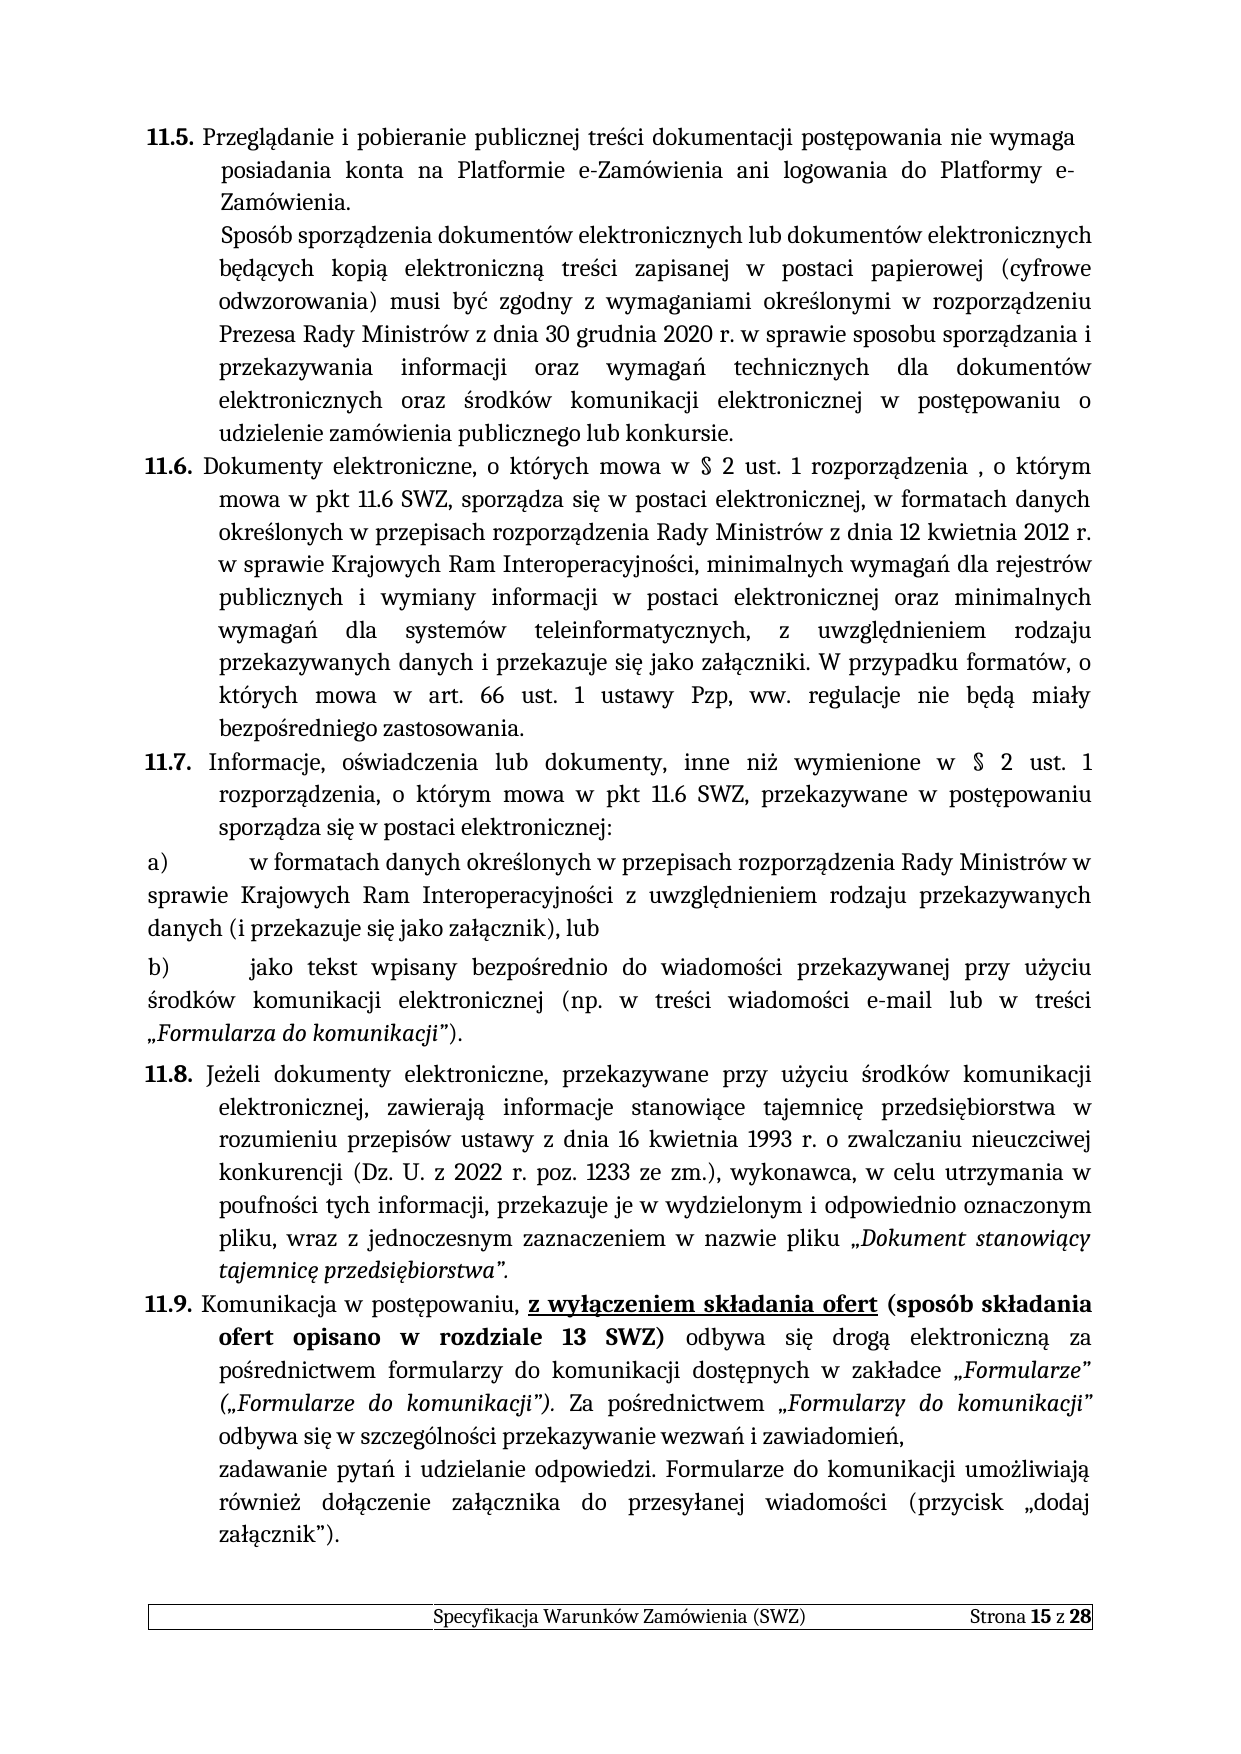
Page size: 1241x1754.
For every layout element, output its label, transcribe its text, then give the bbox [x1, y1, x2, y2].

text 11.6. Dokumenty elektroniczne, o których mowa w § 2 ust. 1 rozporządzenia , o którym mowa w pkt 11.6 SWZ, sporządza się w postaci elektronicznej, w formatach danych określonych w przepisach rozporządzenia Rady Ministrów z dnia 12 kwietnia 2012 r. w sprawie Krajowych Ram Interoperacyjności, minimalnych wymagań dla rejestrów publicznych i wymiany informacji w postaci elektronicznej oraz minimalnych wymagań dla systemów teleinformatycznych, z uwzględnieniem rodzaju przekazywanych danych i przekazuje się jako załączniki. W przypadku formatów, o których mowa w art. 66 ust. 1 ustawy Pzp, ww. regulacje nie będą miały bezpośredniego zastosowania. [145, 452, 1093, 742]
list w formatach danych określonych w przepisach rozporządzenia Rady Ministrów w sprawie Krajowych Ram Interoperacyjności z uwzględnieniem rodzaju przekazywanych danych (i przekazuje się jako załącznik), lub [148, 848, 1093, 942]
text 11.5. Przeglądanie i pobieranie publicznej treści dokumentacji postępowania nie wymaga posiadania konta na Platformie e-Zamówienia ani logowania do Platformy e-Zamówienia. [147, 123, 1076, 217]
text 11.9. Komunikacja w postępowaniu, z wyłączeniem składania ofert (sposób składania ofert opisano w rozdziale 13 SWZ) odbywa się drogą elektroniczną za pośrednictwem formularzy do komunikacji dostępnych w zakładce „Formularze” („Formularze do komunikacji”). Za pośrednictwem „Formularzy do komunikacji” odbywa się w szczególności przekazywanie wezwań i zawiadomień, [145, 1290, 1093, 1451]
text Sposób sporządzenia dokumentów elektronicznych lub dokumentów elektronicznych będących kopią elektroniczną treści zapisanej w postaci papierowej (cyfrowe odwzorowania) musi być zgodny z wymaganiami określonymi w rozporządzeniu Prezesa Rady Ministrów z dnia 30 grudnia 2020 r. w sprawie sposobu sporządzania i przekazywania informacji oraz wymagań technicznych dla dokumentów elektronicznych oraz środków komunikacji elektronicznej w postępowaniu o udzielenie zamówienia publicznego lub konkursie. [218, 221, 1093, 448]
text 11.7. Informacje, oświadczenia lub dokumenty, inne niż wymienione w § 2 ust. 1 rozporządzenia, o którym mowa w pkt 11.6 SWZ, przekazywane w postępowaniu sporządza się w postaci elektronicznej: [145, 747, 1093, 842]
text 11.8. Jeżeli dokumenty elektroniczne, przekazywane przy użyciu środków komunikacji elektronicznej, zawierają informacje stanowiące tajemnicę przedsiębiorstwa w rozumieniu przepisów ustawy z dnia 16 kwietnia 1993 r. o zwalczaniu nieuczciwej konkurencji (Dz. U. z 2022 r. poz. 1233 ze zm.), wykonawca, w celu utrzymania w poufności tych informacji, przekazuje je w wydzielonym i odpowiednio oznaczonym pliku, wraz z jednoczesnym zaznaczeniem w nazwie pliku „Dokument stanowiący tajemnicę przedsiębiorstwa”. [145, 1060, 1093, 1285]
list jako tekst wpisany bezpośrednio do wiadomości przekazywanej przy użyciu środków komunikacji elektronicznej (np. w treści wiadomości e-mail lub w treści „Formularza do komunikacji”). [148, 953, 1093, 1047]
text zadawanie pytań i udzielanie odpowiedzi. Formularze do komunikacji umożliwiają również dołączenie załącznika do przesyłanej wiadomości (przycisk „dodaj załącznik”). [218, 1455, 1091, 1549]
